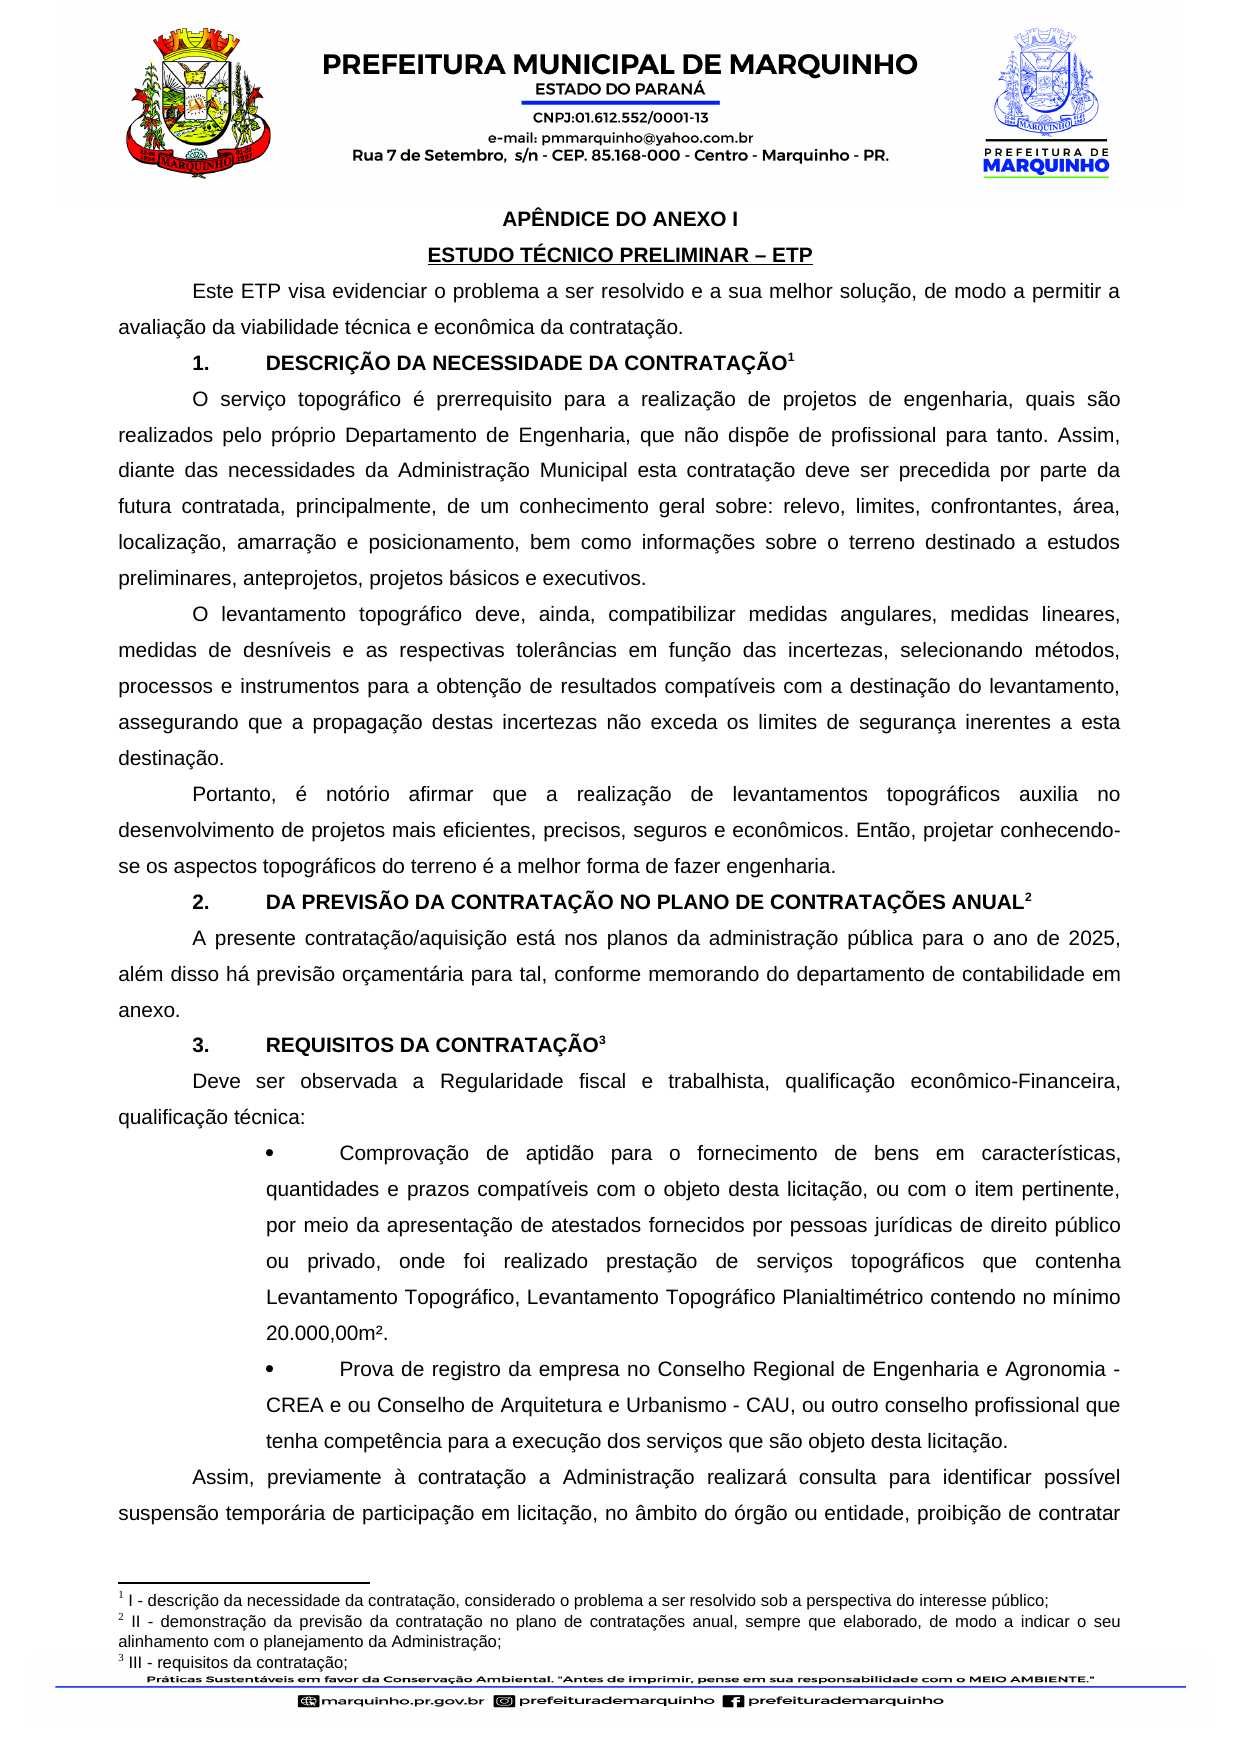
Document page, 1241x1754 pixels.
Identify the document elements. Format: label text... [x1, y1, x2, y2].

text O levantamento topográfico deve, ainda, compatibilizar medidas angulares, medidas lineares, medidas de desníveis e as respectivas tolerâncias em função das incertezas, selecionando métodos, processos e instrumentos para a obtenção de resultados compatíveis com a destinação do levantamento, assegurando que a propagação destas incertezas não exceda os limites de segurança inerentes a esta destinação. [118, 602, 1122, 770]
picture [60, 0, 1181, 203]
text APÊNDICE DO ANEXO I [118, 207, 1122, 231]
text A presente contratação/aquisição está nos planos da administração pública para o ano de 2025, além disso há previsão orçamentária para tal, conforme memorando do departamento de contabilidade em anexo. [118, 926, 1122, 1021]
text O serviço topográfico é prerrequisito para a realização de projetos de engenharia, quais são realizados pelo próprio Departamento de Engenharia, que não dispõe de profissional para tanto. Assim, diante das necessidades da Administração Municipal esta contratação deve ser precedida por parte da futura contratada, principalmente, de um conhecimento geral sobre: relevo, limites, confrontantes, área, localização, amarração e posicionamento, bem como informações sobre o terreno destinado a estudos preliminares, anteprojetos, projetos básicos e executivos. [118, 386, 1122, 590]
text Portanto, é notório afirmar que a realização de levantamentos topográficos auxilia no desenvolvimento de projetos mais eficientes, precisos, seguros e econômicos. Então, projetar conhecendo-se os aspectos topográficos do terreno é a melhor forma de fazer engenharia. [118, 782, 1122, 878]
text REQUISITOS DA CONTRATAÇÃO [118, 1033, 1122, 1057]
text DA PREVISÃO DA CONTRATAÇÃO NO PLANO DE CONTRATAÇÕES ANUAL [118, 889, 1122, 913]
text ESTUDO TÉCNICO PRELIMINAR – ETP [118, 243, 1122, 267]
text Este ETP visa evidenciar o problema a ser resolvido e a sua melhor solução, de modo a permitir a avaliação da viabilidade técnica e econômica da contratação. [118, 279, 1122, 338]
picture [31, 1655, 1210, 1727]
list Prova de registro da empresa no Conselho Regional de Engenharia e Agronomia - CREA e ou Conselho de Arquitetura e Urbanismo - CAU, ou outro conselho profissional que tenha competência para a execução dos serviços que são objeto desta licitação. [266, 1357, 1122, 1453]
list Comprovação de aptidão para o fornecimento de bens em características, quantidades e prazos compatíveis com o objeto desta licitação, ou com o item pertinente, por meio da apresentação de atestados fornecidos por pessoas jurídicas de direito público ou privado, onde foi realizado prestação de serviços topográficos que contenha Levantamento Topográfico, Levantamento Topográfico Planialtimétrico contendo no mínimo 20.000,00m². [266, 1141, 1122, 1345]
text Deve ser observada a Regularidade fiscal e trabalhista, qualificação econômico-Financeira, qualificação técnica: [118, 1069, 1122, 1129]
list DESCRIÇÃO DA NECESSIDADE DA CONTRATAÇÃO [118, 351, 1122, 374]
